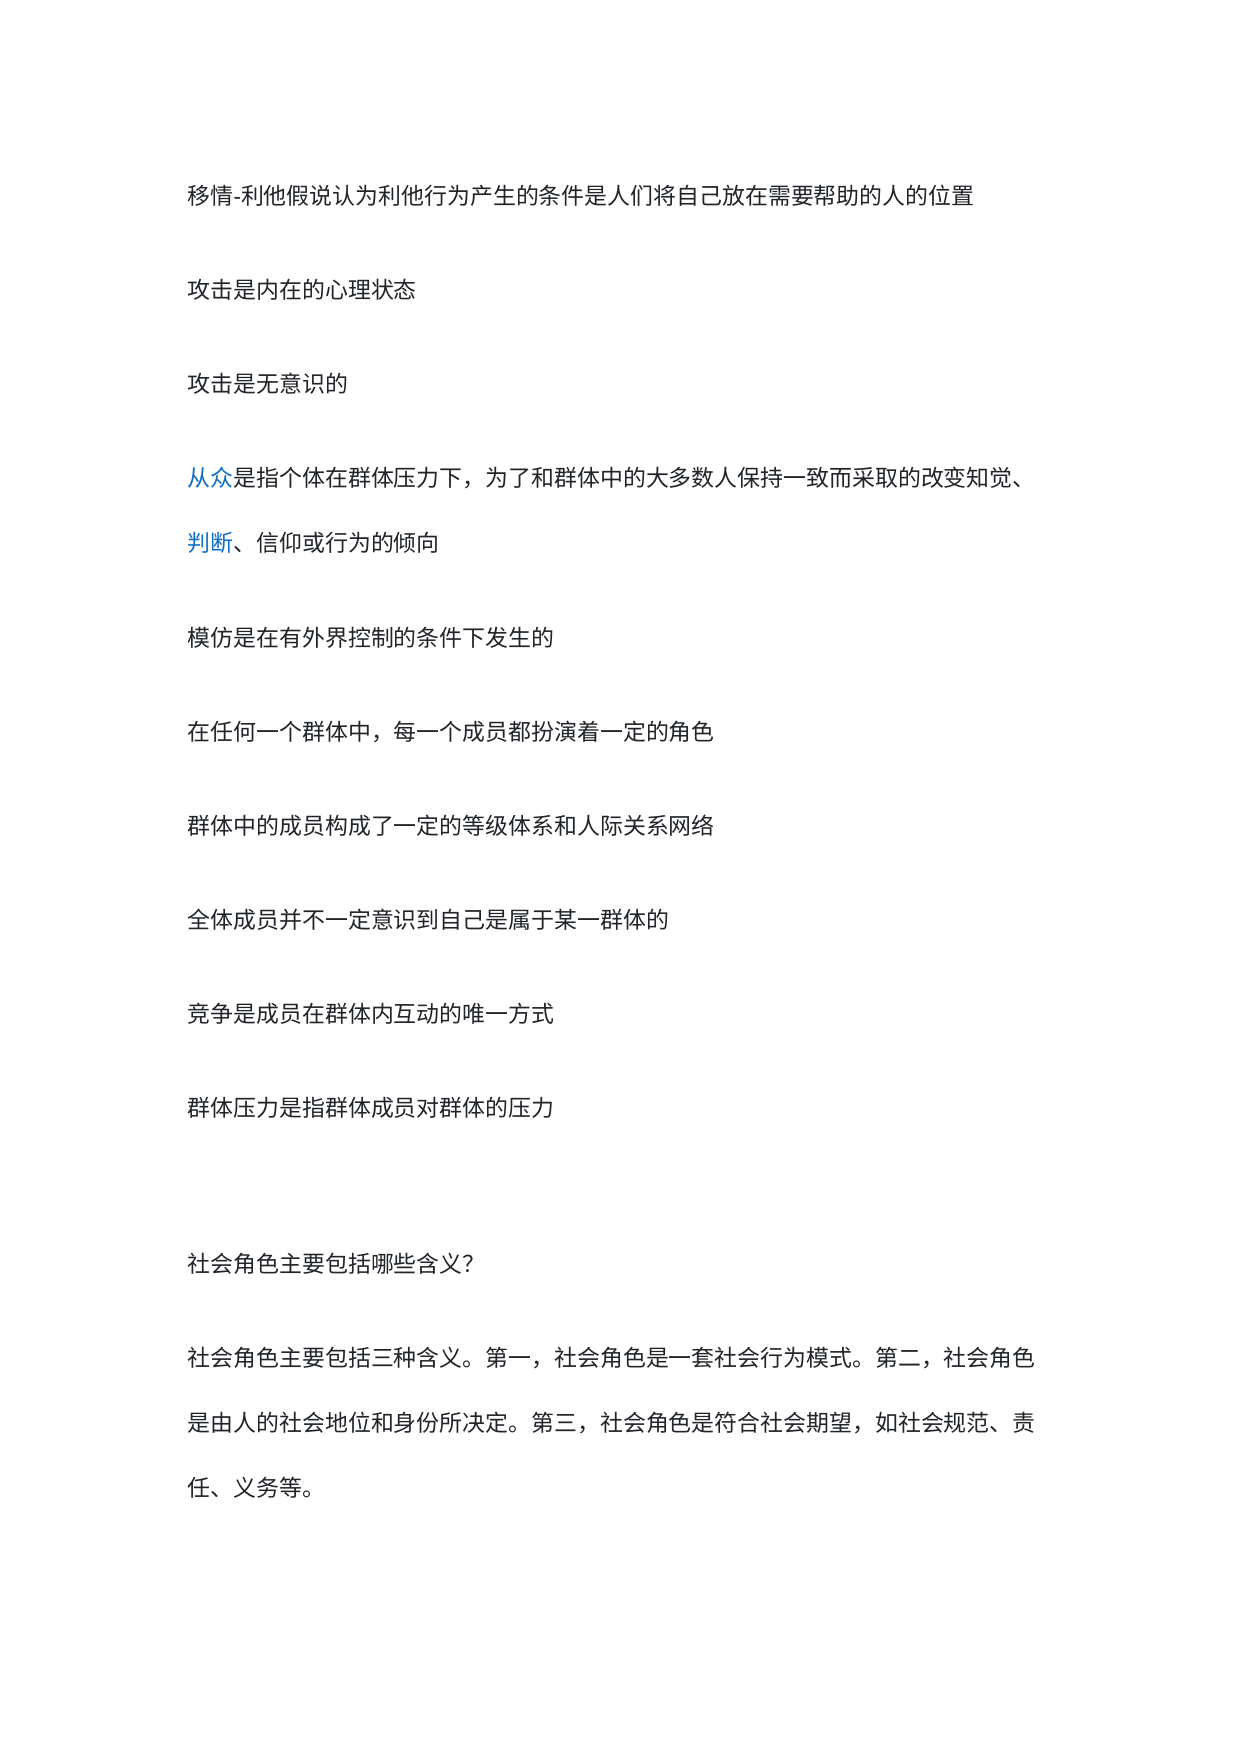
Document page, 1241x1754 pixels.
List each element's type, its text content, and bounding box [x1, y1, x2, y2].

text 竞争是成员在群体内互动的唯一方式 [187, 980, 1053, 1045]
text 在任何一个群体中，每一个成员都扮演着一定的角色 [187, 698, 1053, 763]
text 移情-利他假说认为利他行为产生的条件是人们将自己放在需要帮助的人的位置 [187, 162, 1053, 227]
text 社会角色主要包括哪些含义？ [187, 1230, 1053, 1295]
text 群体中的成员构成了一定的等级体系和人际关系网络 [187, 792, 1053, 857]
text 攻击是内在的心理状态 [187, 256, 1053, 321]
text 模仿是在有外界控制的条件下发生的 [187, 604, 1053, 669]
text 群体压力是指群体成员对群体的压力 [187, 1074, 1053, 1139]
text 从众是指个体在群体压力下，为了和群体中的大多数人保持一致而采取的改变知觉、判断、信仰或行为的倾向 [187, 444, 1053, 574]
text 全体成员并不一定意识到自己是属于某一群体的 [187, 886, 1053, 951]
text 社会角色主要包括三种含义。第一，社会角色是一套社会行为模式。第二，社会角色是由人的社会地位和身份所决定。第三，社会角色是符合社会期望，如社会规范、责任、义务等。 [187, 1324, 1053, 1519]
text 攻击是无意识的 [187, 350, 1053, 415]
